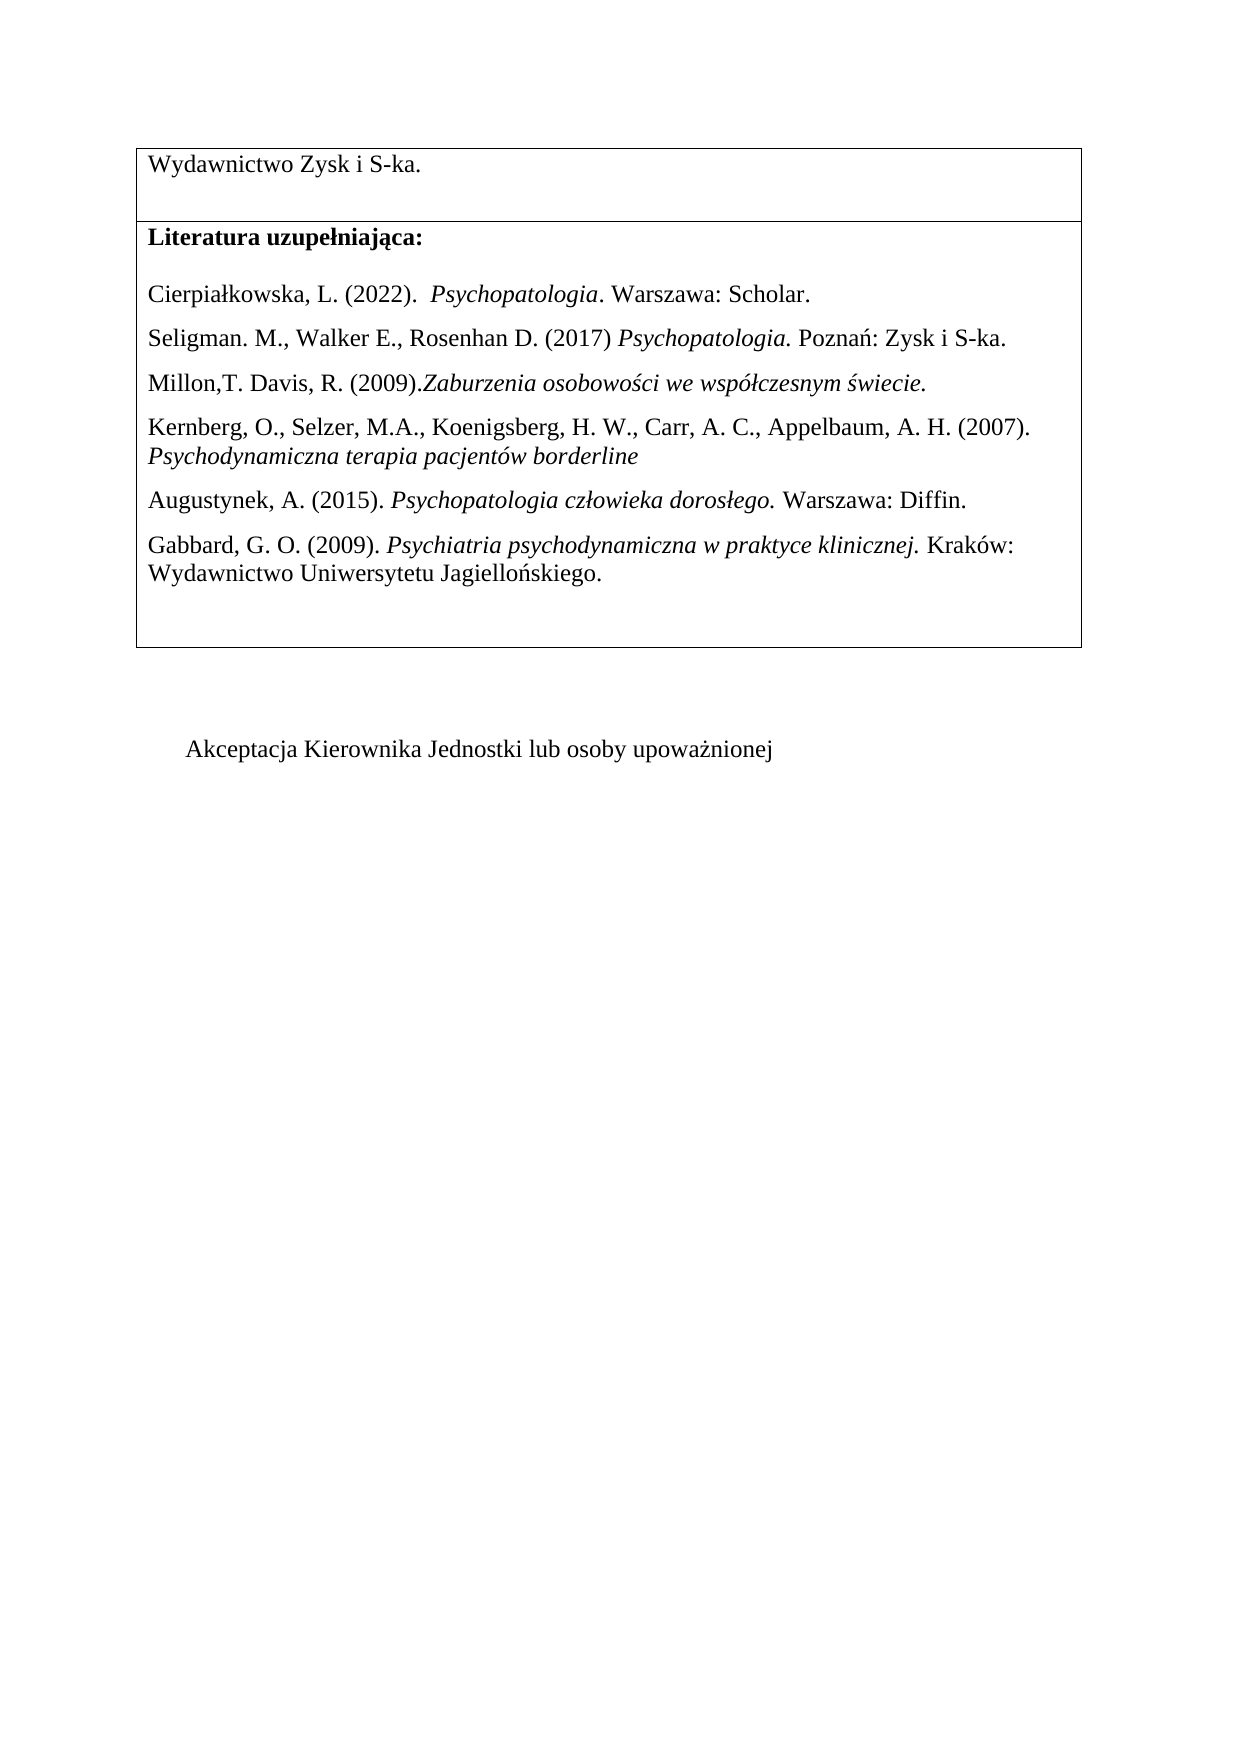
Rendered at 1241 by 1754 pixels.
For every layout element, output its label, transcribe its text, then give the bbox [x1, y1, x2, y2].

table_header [137, 149, 1081, 221]
text Akceptacja Kierownika Jednostki lub osoby upoważnionej [185, 734, 1093, 763]
table_cell Literatura uzupełniająca: Cierpiałkowska, L. (2022). Psychopatologia. Warszawa: Scholar. Seligman. M., Walker E., Rosenhan D. (2017) Psychopatologia. Poznań: Zysk i S-ka. Millon,T. Davis, R. (2009).Zaburzenia osobowości we współczesnym świecie. Kernberg, O., Selzer, M.A., Koenigsberg, H. W., Carr, A. C., Appelbaum, A. H. (2007). Psychodynamiczna terapia pacjentów borderline Augustynek, A. (2015). Psychopatologia człowieka dorosłego. Warszawa: Diffin. Gabbard, G. O. (2009). Psychiatria psychodynamiczna w praktyce klinicznej. Kraków: Wydawnictwo Uniwersytetu Jagiellońskiego. [137, 222, 1081, 647]
